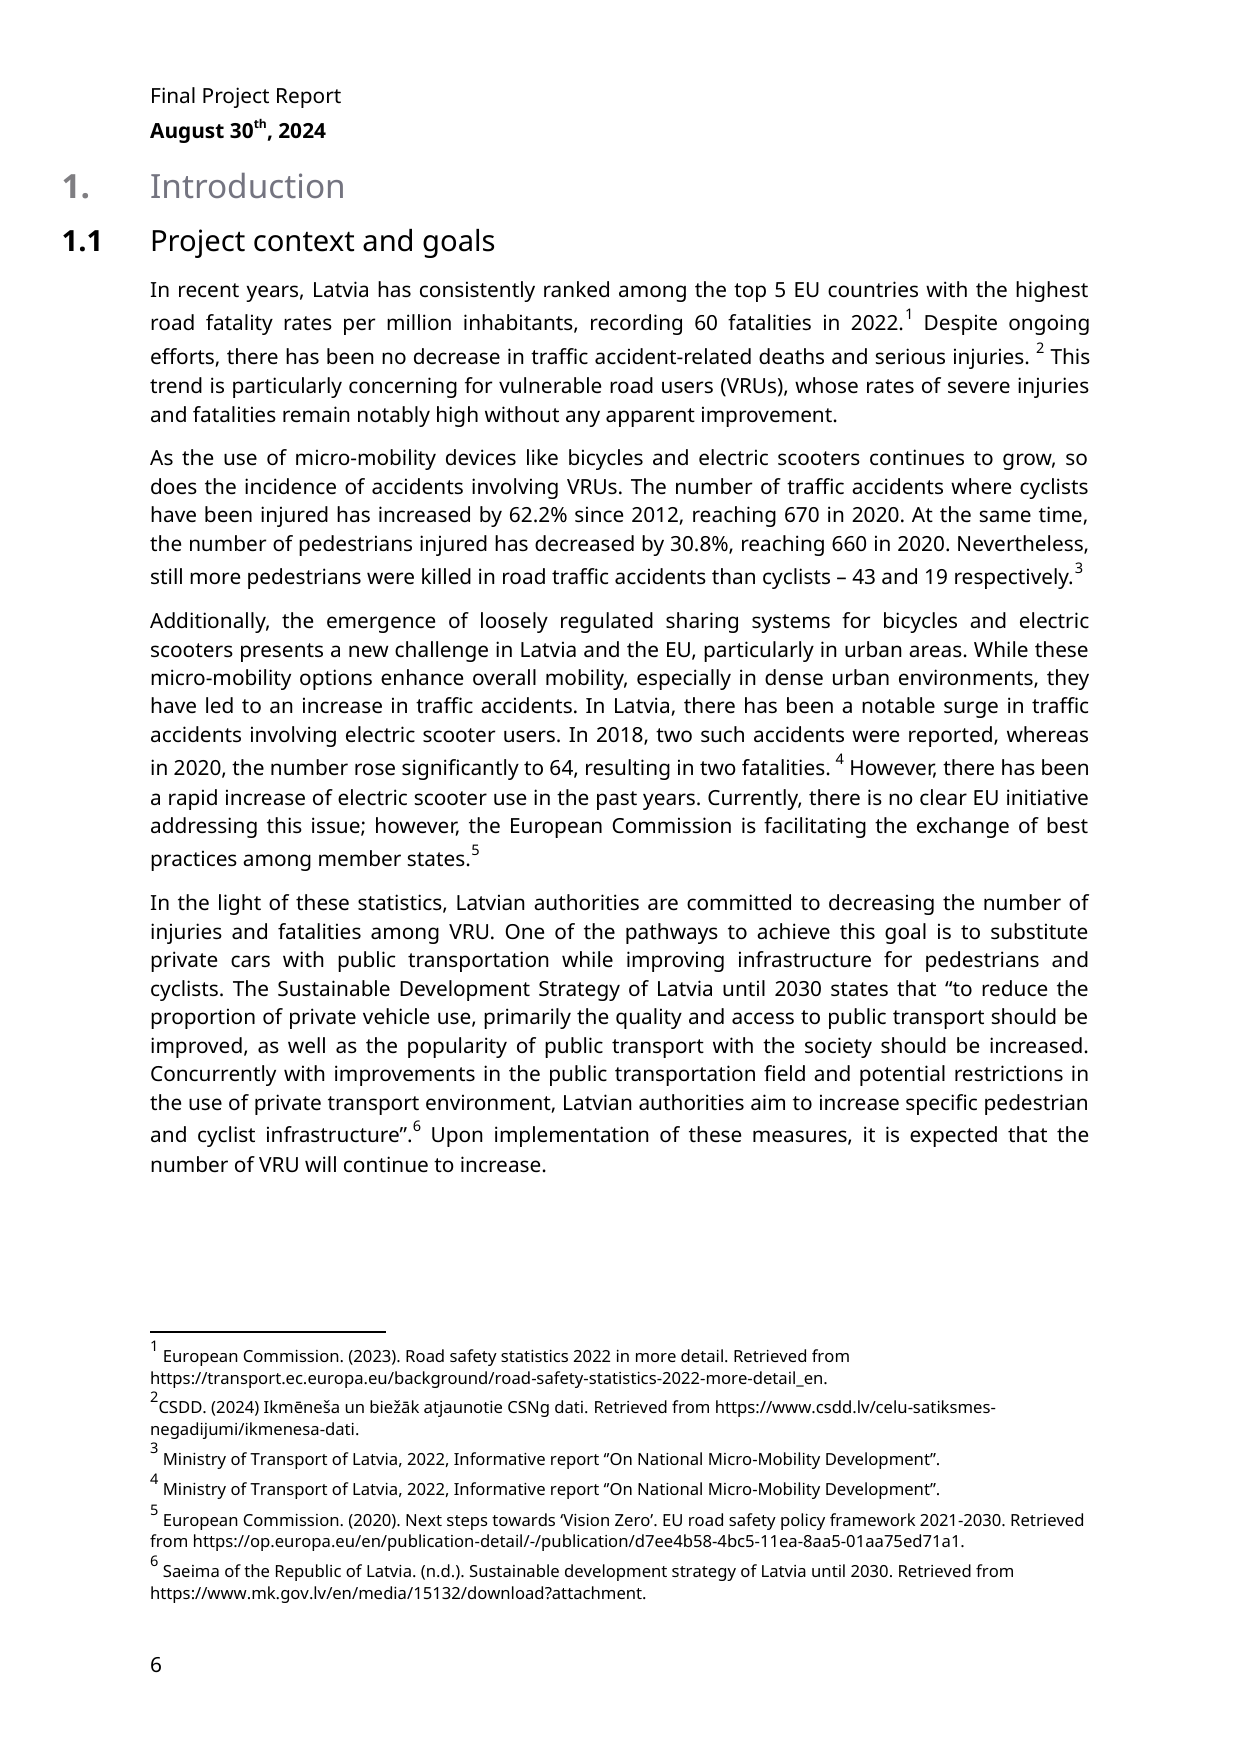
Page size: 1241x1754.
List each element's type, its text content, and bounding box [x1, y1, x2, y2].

text In the light of these statistics, Latvian authorities are committed to decreasing the number of injuries and fatalities among VRU. One of the pathways to achieve this goal is to substitute private cars with public transportation while improving infrastructure for pedestrians and cyclists. The Sustainable Development Strategy of Latvia until 2030 states that “to reduce the proportion of private vehicle use, primarily the quality and access to public transport should be improved, as well as the popularity of public transport with the society should be increased. Concurrently with improvements in the public transportation field and potential restrictions in the use of private transport environment, Latvian authorities aim to increase specific pedestrian and cyclist infrastructure”. Upon implementation of these measures, it is expected that the number of VRU will continue to increase. [150, 888, 1090, 1178]
text In recent years, Latvia has consistently ranked among the top 5 EU countries with the highest road fatality rates per million inhabitants, recording 60 fatalities in 2022. Despite ongoing efforts, there has been no decrease in traffic accident-related deaths and serious injuries. This trend is particularly concerning for vulnerable road users (VRUs), whose rates of severe injuries and fatalities remain notably high without any apparent improvement. [150, 275, 1090, 428]
text Additionally, the emergence of loosely regulated sharing systems for bicycles and electric scooters presents a new challenge in Latvia and the EU, particularly in urban areas. While these micro-mobility options enhance overall mobility, especially in dense urban environments, they have led to an increase in traffic accidents. In Latvia, there has been a notable surge in traffic accidents involving electric scooter users. In 2018, two such accidents were reported, whereas in 2020, the number rose significantly to 64, resulting in two fatalities. However, there has been a rapid increase of electric scooter use in the past years. Currently, there is no clear EU initiative addressing this issue; however, the European Commission is facilitating the exchange of best practices among member states. [150, 606, 1090, 873]
text As the use of micro-mobility devices like bicycles and electric scooters continues to grow, so does the incidence of accidents involving VRUs. The number of traffic accidents where cyclists have been injured has increased by 62.2% since 2012, reaching 670 in 2020. At the same time, the number of pedestrians injured has decreased by 30.8%, reaching 660 in 2020. Nevertheless, still more pedestrians were killed in road traffic accidents than cyclists – 43 and 19 respectively. [150, 443, 1090, 591]
text Project context and goals [61, 220, 1090, 260]
text Introduction [61, 162, 1090, 208]
